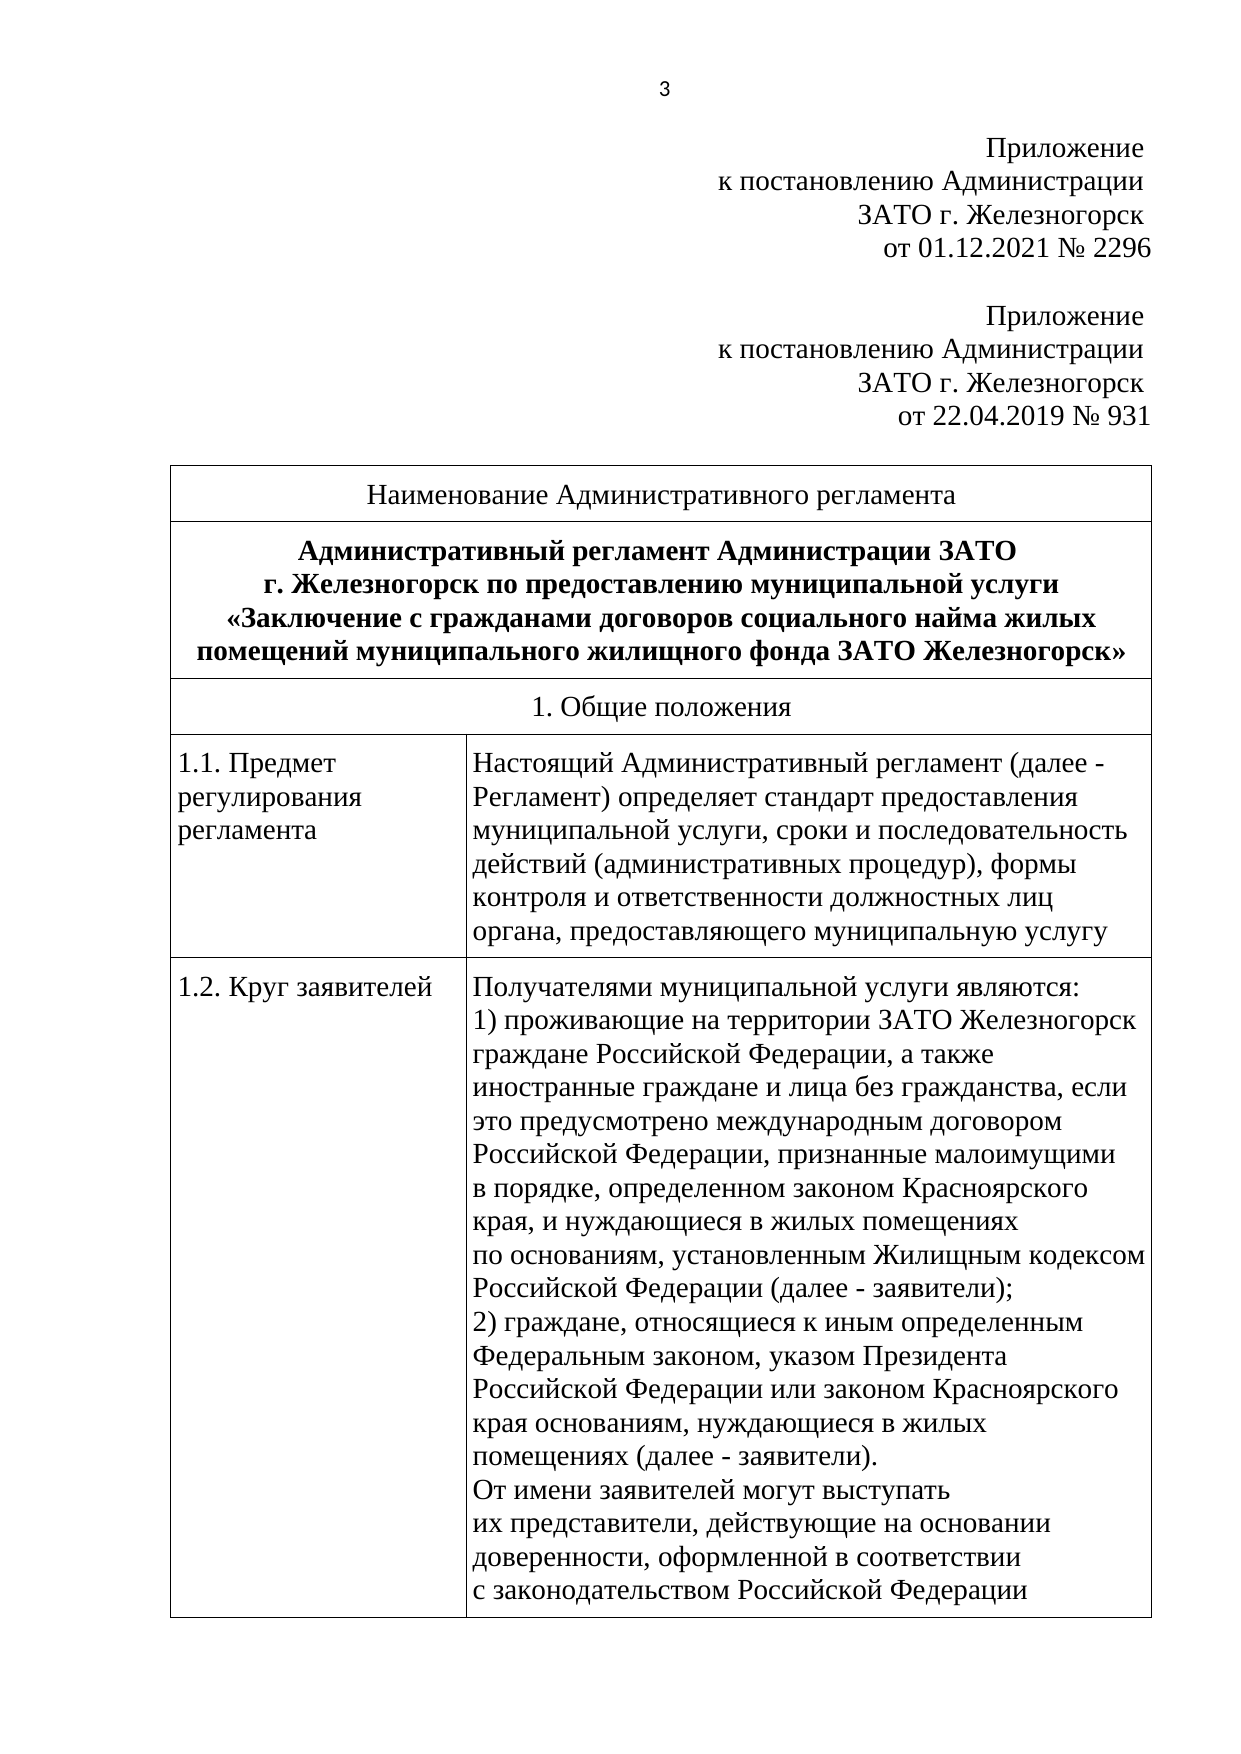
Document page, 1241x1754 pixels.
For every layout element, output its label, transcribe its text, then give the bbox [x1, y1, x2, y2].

table_cell Административный регламент Администрации ЗАТО г. Железногорск по предоставлению муниципальной услуги «Заключение с гражданами договоров социального найма жилых помещений муниципального жилищного фонда ЗАТО Железногорск» [171, 522, 1151, 678]
table_cell 1. Общие положения [171, 679, 1151, 733]
table_cell 1.1. Предмет регулирования регламента [171, 735, 466, 957]
table_cell 1.2. Круг заявителей [171, 958, 466, 1617]
list Приложение к постановлению Администрации ЗАТО г. Железногорск от 01.12.2021 № 2296 [177, 130, 1152, 264]
list Приложение к постановлению Администрации ЗАТО г. Железногорск от 22.04.2019 № 931 [177, 298, 1152, 432]
table_header Наименование Административного регламента [171, 466, 1151, 521]
table_cell Получателями муниципальной услуги являются: 1) проживающие на территории ЗАТО Железногорск граждане Российской Федерации, а также иностранные граждане и лица без гражданства, если это предусмотрено международным договором Российской Федерации, признанные малоимущими в порядке, определенном законом Красноярского края, и нуждающиеся в жилых помещениях по основаниям, установленным Жилищным кодексом Российской Федерации (далее - заявители); 2) граждане, относящиеся к иным определенным Федеральным законом, указом Президента Российской Федерации или законом Красноярского края основаниям, нуждающиеся в жилых помещениях (далее - заявители). От имени заявителей могут выступать их представители, действующие на основании доверенности, оформленной в соответствии с законодательством Российской Федерации [467, 958, 1151, 1617]
table_cell Настоящий Административный регламент (далее - Регламент) определяет стандарт предоставления муниципальной услуги, сроки и последовательность действий (административных процедур), формы контроля и ответственности должностных лиц органа, предоставляющего муниципальную услугу [467, 735, 1151, 957]
